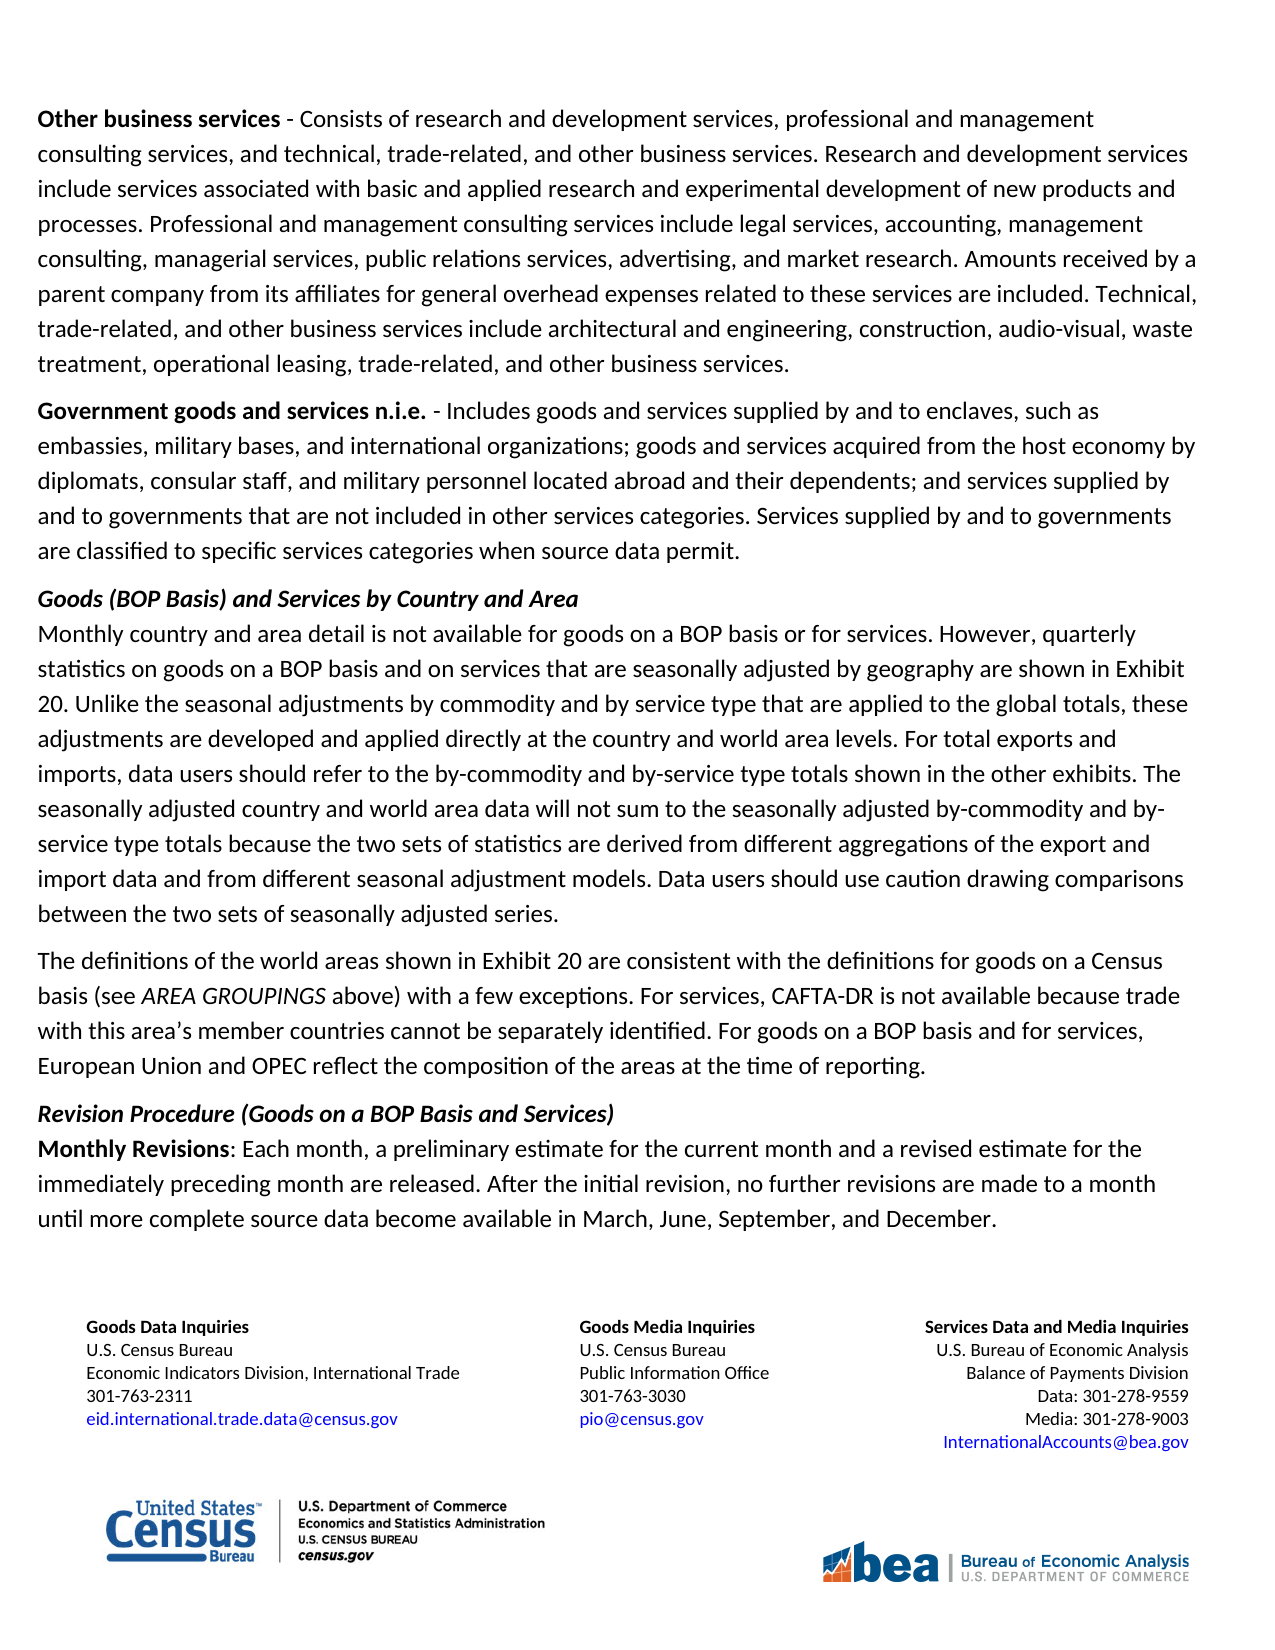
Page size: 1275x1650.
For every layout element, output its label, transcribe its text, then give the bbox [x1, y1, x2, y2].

picture [86, 1480, 564, 1582]
text Monthly Revisions: Each month, a preliminary estimate for the current month and a revised estimate for the immediately preceding month are released. After the initial revision, no further revisions are made to a month until more complete source data become available in March, June, September, and December. [37, 1133, 1200, 1233]
text The definitions of the world areas shown in Exhibit 20 are consistent with the definitions for goods on a Census basis (see AREA GROUPINGS above) with a few exceptions. For services, CAFTA-DR is not available because trade with this area’s member countries cannot be separately identified. For goods on a BOP basis and for services, European Union and OPEC reflect the composition of the areas at the time of reporting. [37, 946, 1200, 1081]
picture [823, 1541, 1189, 1582]
text Monthly country and area detail is not available for goods on a BOP basis or for services. However, quarterly statistics on goods on a BOP basis and on services that are seasonally adjusted by geography are shown in Exhibit 20. Unlike the seasonal adjustments by commodity and by service type that are applied to the global totals, these adjustments are developed and applied directly at the country and world area levels. For total exports and imports, data users should refer to the by-commodity and by-service type totals shown in the other exhibits. The seasonally adjusted country and world area data will not sum to the seasonally adjusted by-commodity and by-service type totals because the two sets of statistics are derived from different aggregations of the export and import data and from different seasonal adjustment models. Data users should use caution drawing comparisons between the two sets of seasonally adjusted series. [37, 618, 1200, 928]
text Revision Procedure (Goods on a BOP Basis and Services) [37, 1098, 1200, 1128]
text Government goods and services n.i.e. - Includes goods and services supplied by and to enclaves, such as embassies, military bases, and international organizations; goods and services acquired from the host economy by diplomats, consular staff, and military personnel located abroad and their dependents; and services supplied by and to governments that are not included in other services categories. Services supplied by and to governments are classified to specific services categories when source data permit. [37, 396, 1200, 566]
text Other business services - Consists of research and development services, professional and management consulting services, and technical, trade-related, and other business services. Research and development services include services associated with basic and applied research and experimental development of new products and processes. Professional and management consulting services include legal services, accounting, management consulting, managerial services, public relations services, advertising, and market research. Amounts received by a parent company from its affiliates for general overhead expenses related to these services are included. Technical, trade-related, and other business services include architectural and engineering, construction, audio-visual, waste treatment, operational leasing, trade-related, and other business services. [37, 103, 1200, 378]
text Goods (BOP Basis) and Services by Country and Area [37, 583, 1200, 613]
